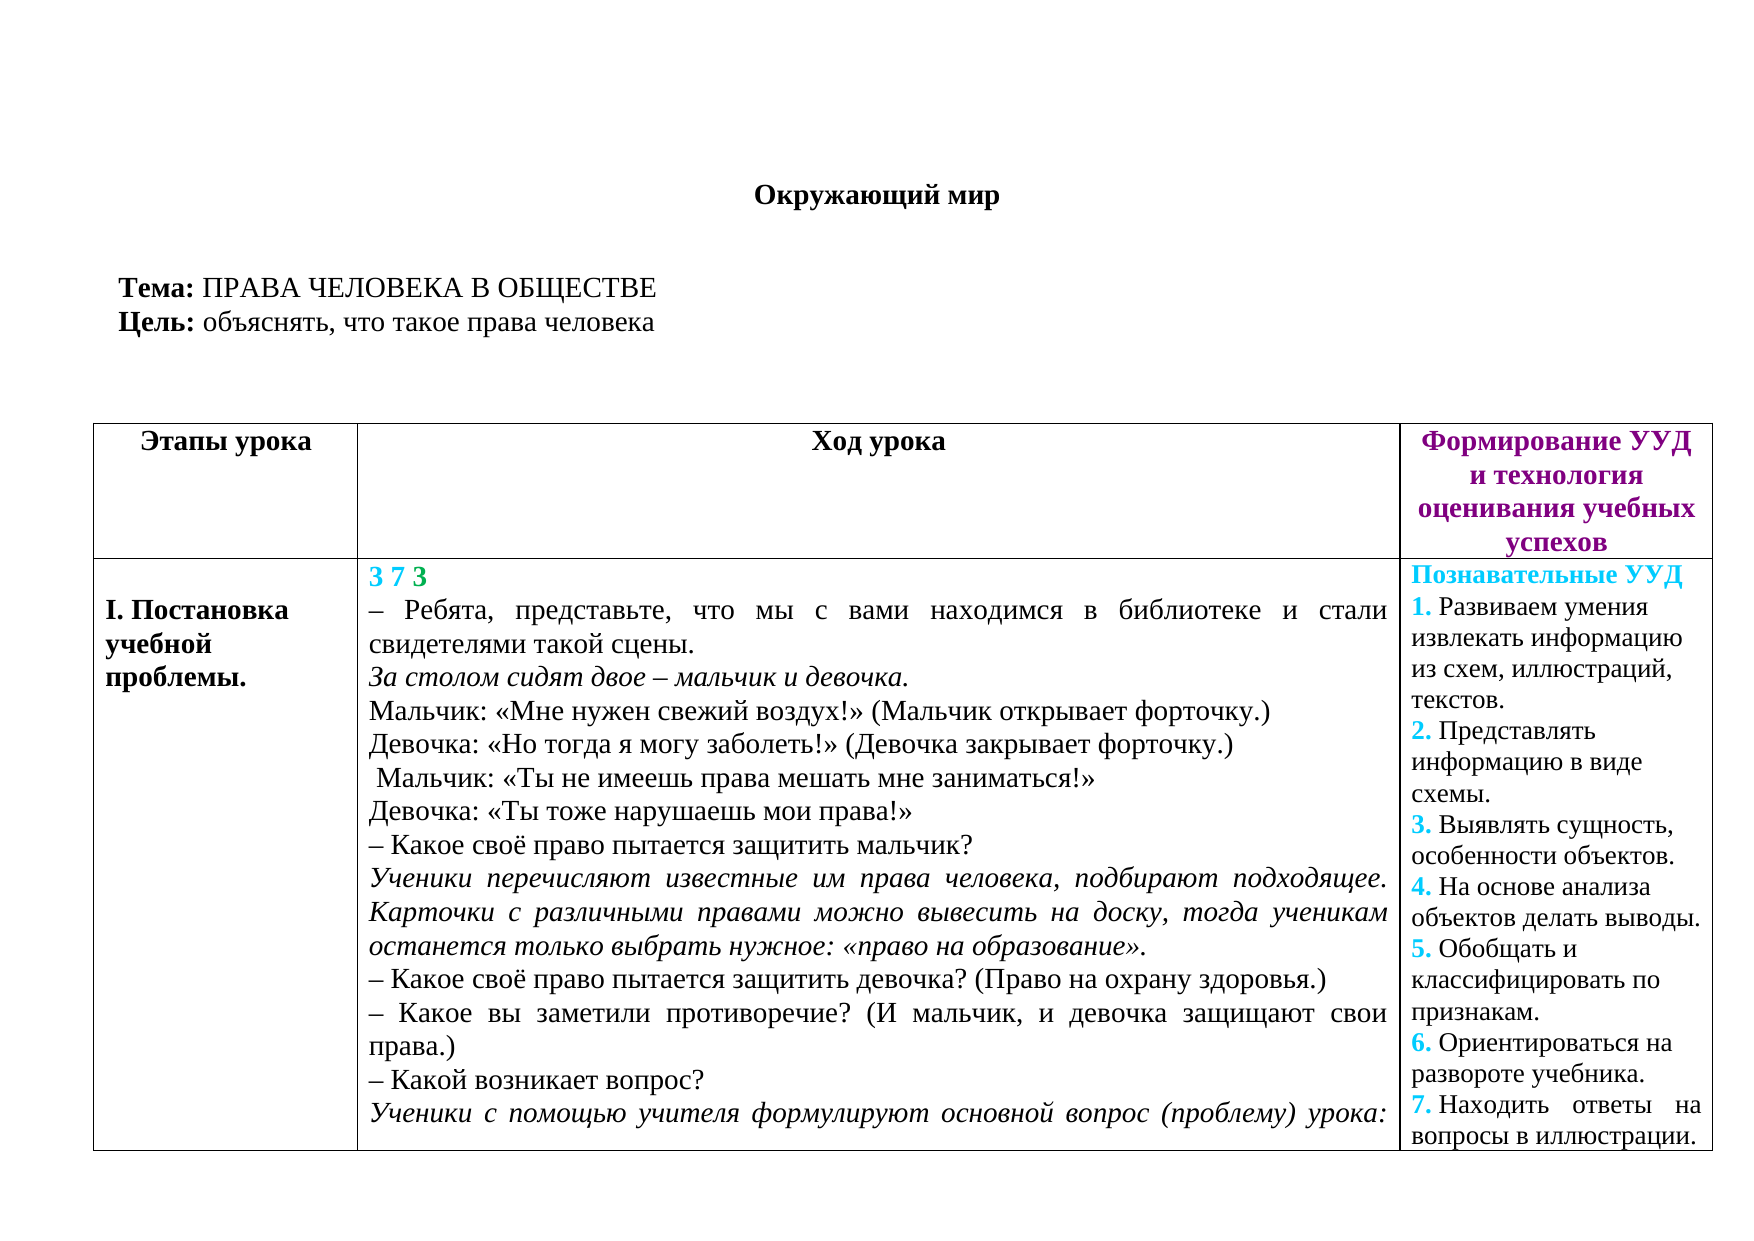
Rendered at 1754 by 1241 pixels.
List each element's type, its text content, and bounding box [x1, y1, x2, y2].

table_header Формирование УУД и технология оценивания учебных успехов [1401, 424, 1712, 558]
text Тема: ПРАВА ЧЕЛОВЕКА В ОБЩЕСТВЕ [118, 270, 1636, 304]
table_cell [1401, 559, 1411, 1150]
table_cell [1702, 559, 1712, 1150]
table_header Ход урока [358, 424, 1399, 558]
text Цель: объяснять, что такое права человека [118, 304, 1636, 337]
table_header Этапы урока [94, 424, 357, 558]
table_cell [94, 559, 357, 1150]
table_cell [358, 559, 1399, 1150]
text Окружающий мир [118, 177, 1636, 211]
